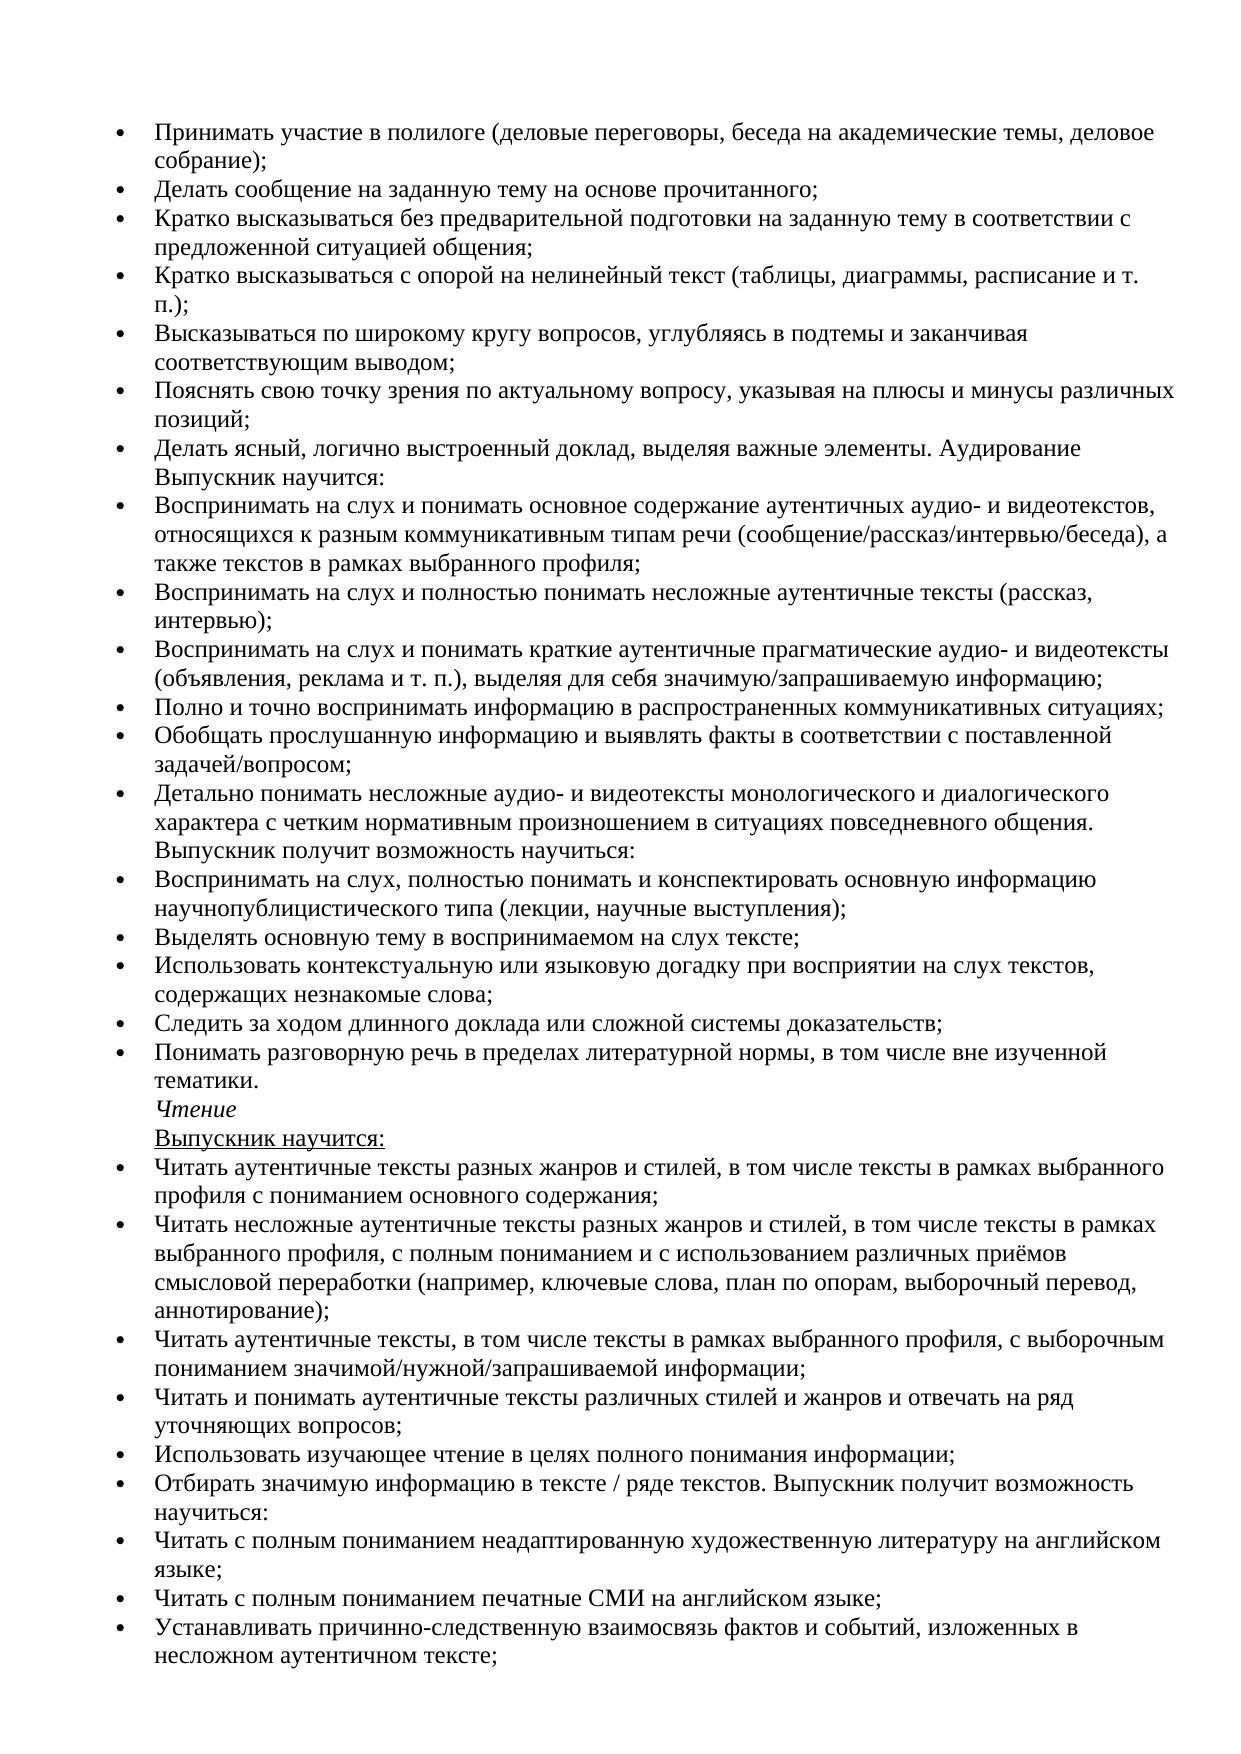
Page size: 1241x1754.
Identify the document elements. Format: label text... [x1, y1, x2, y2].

list Использовать изучающее чтение в целях полного понимания информации; [117, 1439, 1176, 1468]
list Использовать контекстуальную или языковую догадку при восприятии на слух текстов, содержащих незнакомые слова; [117, 950, 1176, 1008]
list Читать с полным пониманием неадаптированную художественную литературу на английском языке; [117, 1525, 1176, 1583]
list Отбирать значимую информацию в тексте / ряде текстов. Выпускник получит возможность научиться: [117, 1468, 1176, 1525]
list Следить за ходом длинного доклада или сложной системы доказательств; [117, 1008, 1176, 1037]
list Читать несложные аутентичные тексты разных жанров и стилей, в том числе тексты в рамках выбранного профиля, с полным пониманием и с использованием различных приёмов смысловой переработки (например, ключевые слова, план по опорам, выборочный перевод, аннотирование); [117, 1209, 1176, 1324]
list Читать и понимать аутентичные тексты различных стилей и жанров и отвечать на ряд уточняющих вопросов; [117, 1382, 1176, 1439]
list Делать ясный, логично выстроенный доклад, выделяя важные элементы. Аудирование Выпускник научится: [117, 433, 1176, 490]
text Чтение [154, 1094, 1176, 1123]
list Делать сообщение на заданную тему на основе прочитанного; [117, 174, 1176, 203]
list Принимать участие в полилоге (деловые переговоры, беседа на академические темы, деловое собрание); [117, 117, 1176, 174]
list Обобщать прослушанную информацию и выявлять факты в соответствии с поставленной задачей/вопросом; [117, 720, 1176, 778]
list Кратко высказываться с опорой на нелинейный текст (таблицы, диаграммы, расписание и т. п.); [117, 260, 1176, 318]
text Выпускник научится: [154, 1123, 1176, 1152]
list Понимать разговорную речь в пределах литературной нормы, в том числе вне изученной тематики. [117, 1037, 1176, 1094]
list Пояснять свою точку зрения по актуальному вопросу, указывая на плюсы и минусы различных позиций; [117, 375, 1176, 433]
list Устанавливать причинно-следственную взаимосвязь фактов и событий, изложенных в несложном аутентичном тексте; [117, 1612, 1176, 1669]
list Воспринимать на слух, полностью понимать и конспектировать основную информацию научнопублицистического типа (лекции, научные выступления); [117, 864, 1176, 922]
list Воспринимать на слух и понимать основное содержание аутентичных аудио- и видеотекстов, относящихся к разным коммуникативным типам речи (сообщение/рассказ/интервью/беседа), а также текстов в рамках выбранного профиля; [117, 490, 1176, 577]
list Полно и точно воспринимать информацию в распространенных коммуникативных ситуациях; [117, 692, 1176, 720]
list Воспринимать на слух и полностью понимать несложные аутентичные тексты (рассказ, интервью); [117, 577, 1176, 634]
list Воспринимать на слух и понимать краткие аутентичные прагматические аудио- и видеотексты (объявления, реклама и т. п.), выделяя для себя значимую/запрашиваемую информацию; [117, 634, 1176, 692]
list Читать аутентичные тексты разных жанров и стилей, в том числе тексты в рамках выбранного профиля с пониманием основного содержания; [117, 1152, 1176, 1209]
list Детально понимать несложные аудио- и видеотексты монологического и диалогического характера с четким нормативным произношением в ситуациях повседневного общения. Выпускник получит возможность научиться: [117, 778, 1176, 864]
list Кратко высказываться без предварительной подготовки на заданную тему в соответствии с предложенной ситуацией общения; [117, 203, 1176, 260]
list Читать с полным пониманием печатные СМИ на английском языке; [117, 1583, 1176, 1612]
list Высказываться по широкому кругу вопросов, углубляясь в подтемы и заканчивая соответствующим выводом; [117, 318, 1176, 375]
list Выделять основную тему в воспринимаемом на слух тексте; [117, 922, 1176, 950]
list Читать аутентичные тексты, в том числе тексты в рамках выбранного профиля, с выборочным пониманием значимой/нужной/запрашиваемой информации; [117, 1324, 1176, 1382]
